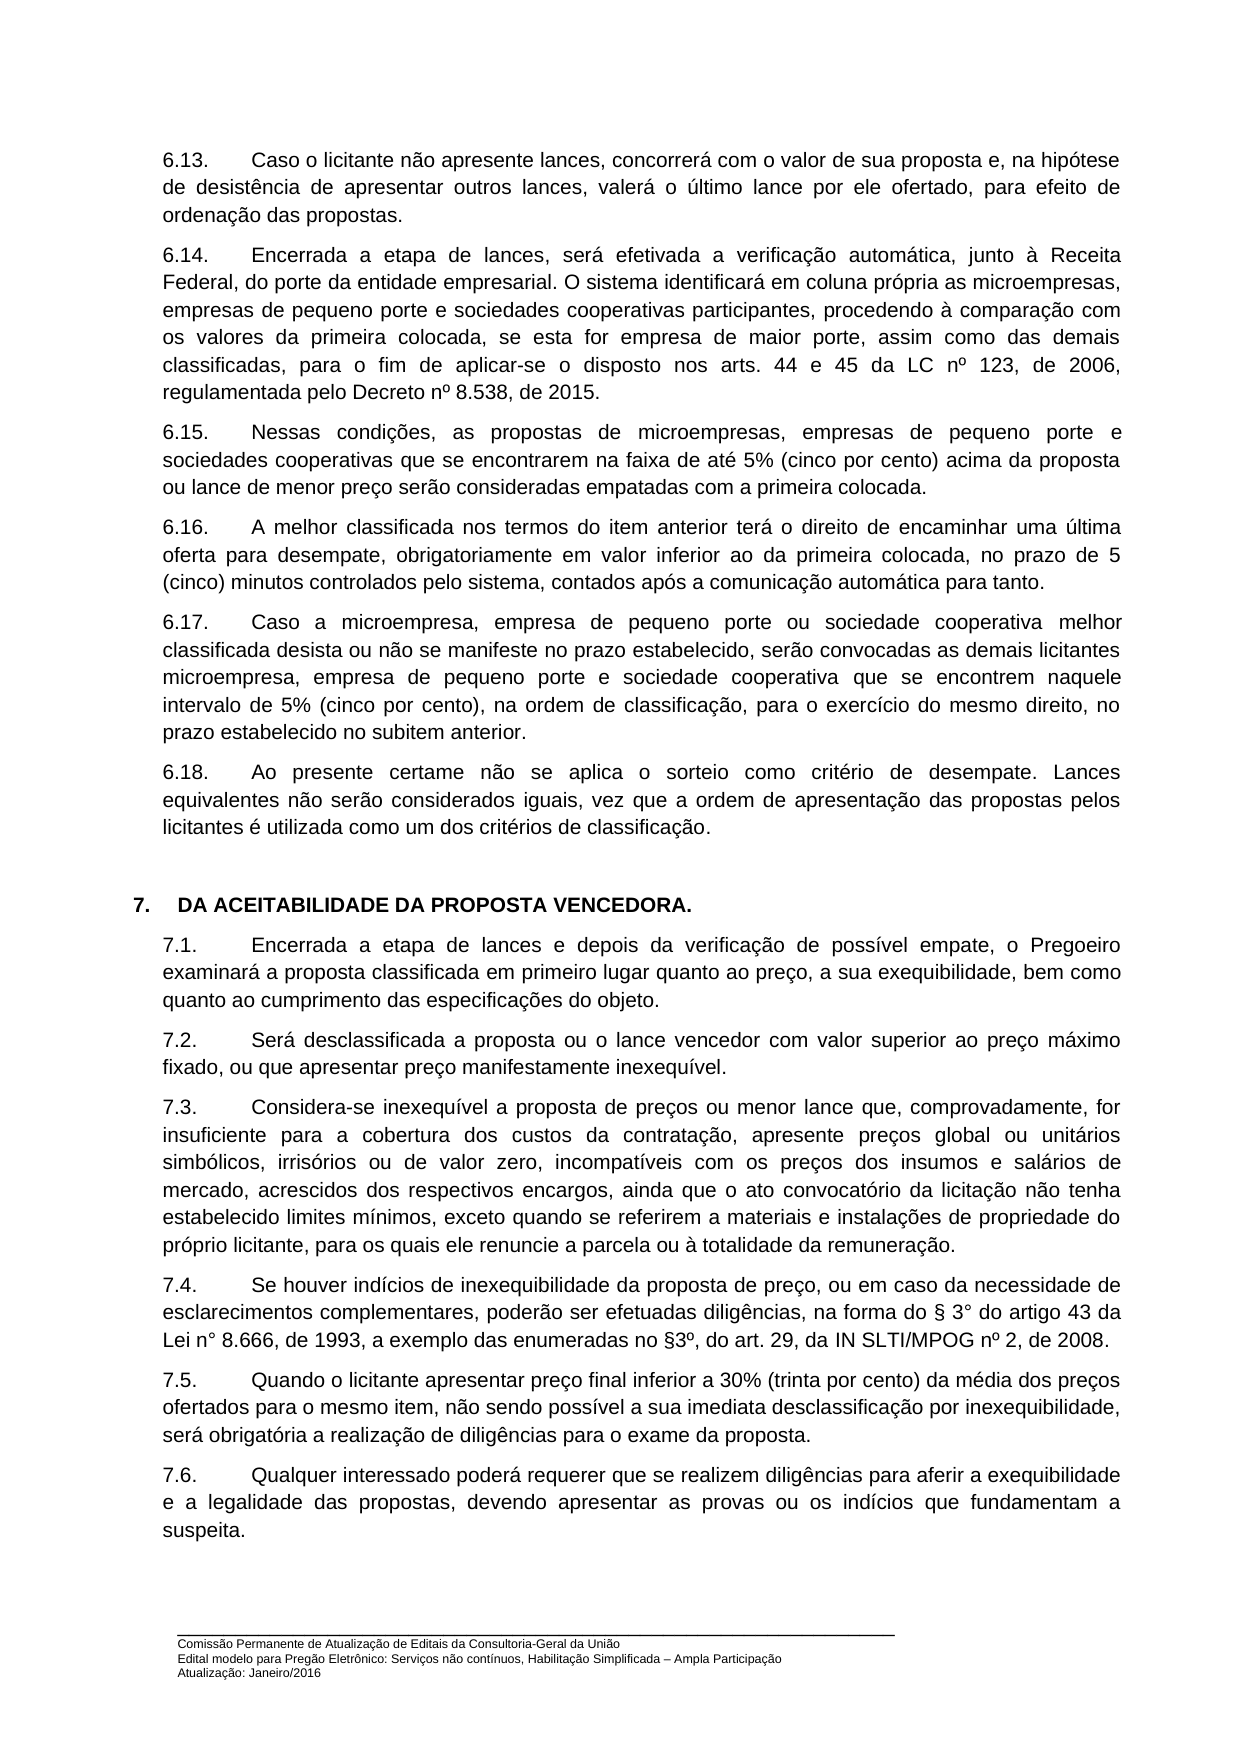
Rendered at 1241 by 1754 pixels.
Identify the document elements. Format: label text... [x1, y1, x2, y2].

list Ao presente certame não se aplica o sorteio como critério de desempate. Lances equivalentes não serão considerados iguais, vez que a ordem de apresentação das propostas pelos licitantes é utilizada como um dos critérios de classificação. [162, 760, 1122, 839]
list Será desclassificada a proposta ou o lance vencedor com valor superior ao preço máximo fixado, ou que apresentar preço manifestamente inexequível. [162, 1028, 1122, 1079]
list Caso o licitante não apresente lances, concorrerá com o valor de sua proposta e, na hipótese de desistência de apresentar outros lances, valerá o último lance por ele ofertado, para efeito de ordenação das propostas. [162, 148, 1122, 227]
list A melhor classificada nos termos do item anterior terá o direito de encaminhar uma última oferta para desempate, obrigatoriamente em valor inferior ao da primeira colocada, no prazo de 5 (cinco) minutos controlados pelo sistema, contados após a comunicação automática para tanto. [162, 515, 1122, 594]
list Encerrada a etapa de lances e depois da verificação de possível empate, o Pregoeiro examinará a proposta classificada em primeiro lugar quanto ao preço, a sua exequibilidade, bem como quanto ao cumprimento das especificações do objeto. [162, 933, 1122, 1012]
list Quando o licitante apresentar preço final inferior a 30% (trinta por cento) da média dos preços ofertados para o mesmo item, não sendo possível a sua imediata desclassificação por inexequibilidade, será obrigatória a realização de diligências para o exame da proposta. [162, 1368, 1122, 1447]
list Caso a microempresa, empresa de pequeno porte ou sociedade cooperativa melhor classificada desista ou não se manifeste no prazo estabelecido, serão convocadas as demais licitantes microempresa, empresa de pequeno porte e sociedade cooperativa que se encontrem naquele intervalo de 5% (cinco por cento), na ordem de classificação, para o exercício do mesmo direito, no prazo estabelecido no subitem anterior. [162, 610, 1122, 744]
list Nessas condições, as propostas de microempresas, empresas de pequeno porte e sociedades cooperativas que se encontrarem na faixa de até 5% (cinco por cento) acima da proposta ou lance de menor preço serão consideradas empatadas com a primeira colocada. [162, 420, 1122, 499]
list Encerrada a etapa de lances, será efetivada a verificação automática, junto à Receita Federal, do porte da entidade empresarial. O sistema identificará em coluna própria as microempresas, empresas de pequeno porte e sociedades cooperativas participantes, procedendo à comparação com os valores da primeira colocada, se esta for empresa de maior porte, assim como das demais classificadas, para o fim de aplicar-se o disposto nos arts. 44 e 45 da LC nº 123, de 2006, regulamentada pelo Decreto nº 8.538, de 2015. [162, 243, 1122, 404]
list Se houver indícios de inexequibilidade da proposta de preço, ou em caso da necessidade de esclarecimentos complementares, poderão ser efetuadas diligências, na forma do § 3° do artigo 43 da Lei n° 8.666, de 1993, a exemplo das enumeradas no §3º, do art. 29, da IN SLTI/MPOG nº 2, de 2008. [162, 1273, 1122, 1352]
text DA ACEITABILIDADE DA PROPOSTA VENCEDORA. [133, 893, 1122, 917]
list Qualquer interessado poderá requerer que se realizem diligências para aferir a exequibilidade e a legalidade das propostas, devendo apresentar as provas ou os indícios que fundamentam a suspeita. [162, 1463, 1122, 1542]
list Considera-se inexequível a proposta de preços ou menor lance que, comprovadamente, for insuficiente para a cobertura dos custos da contratação, apresente preços global ou unitários simbólicos, irrisórios ou de valor zero, incompatíveis com os preços dos insumos e salários de mercado, acrescidos dos respectivos encargos, ainda que o ato convocatório da licitação não tenha estabelecido limites mínimos, exceto quando se referirem a materiais e instalações de propriedade do próprio licitante, para os quais ele renuncie a parcela ou à totalidade da remuneração. [162, 1095, 1122, 1257]
